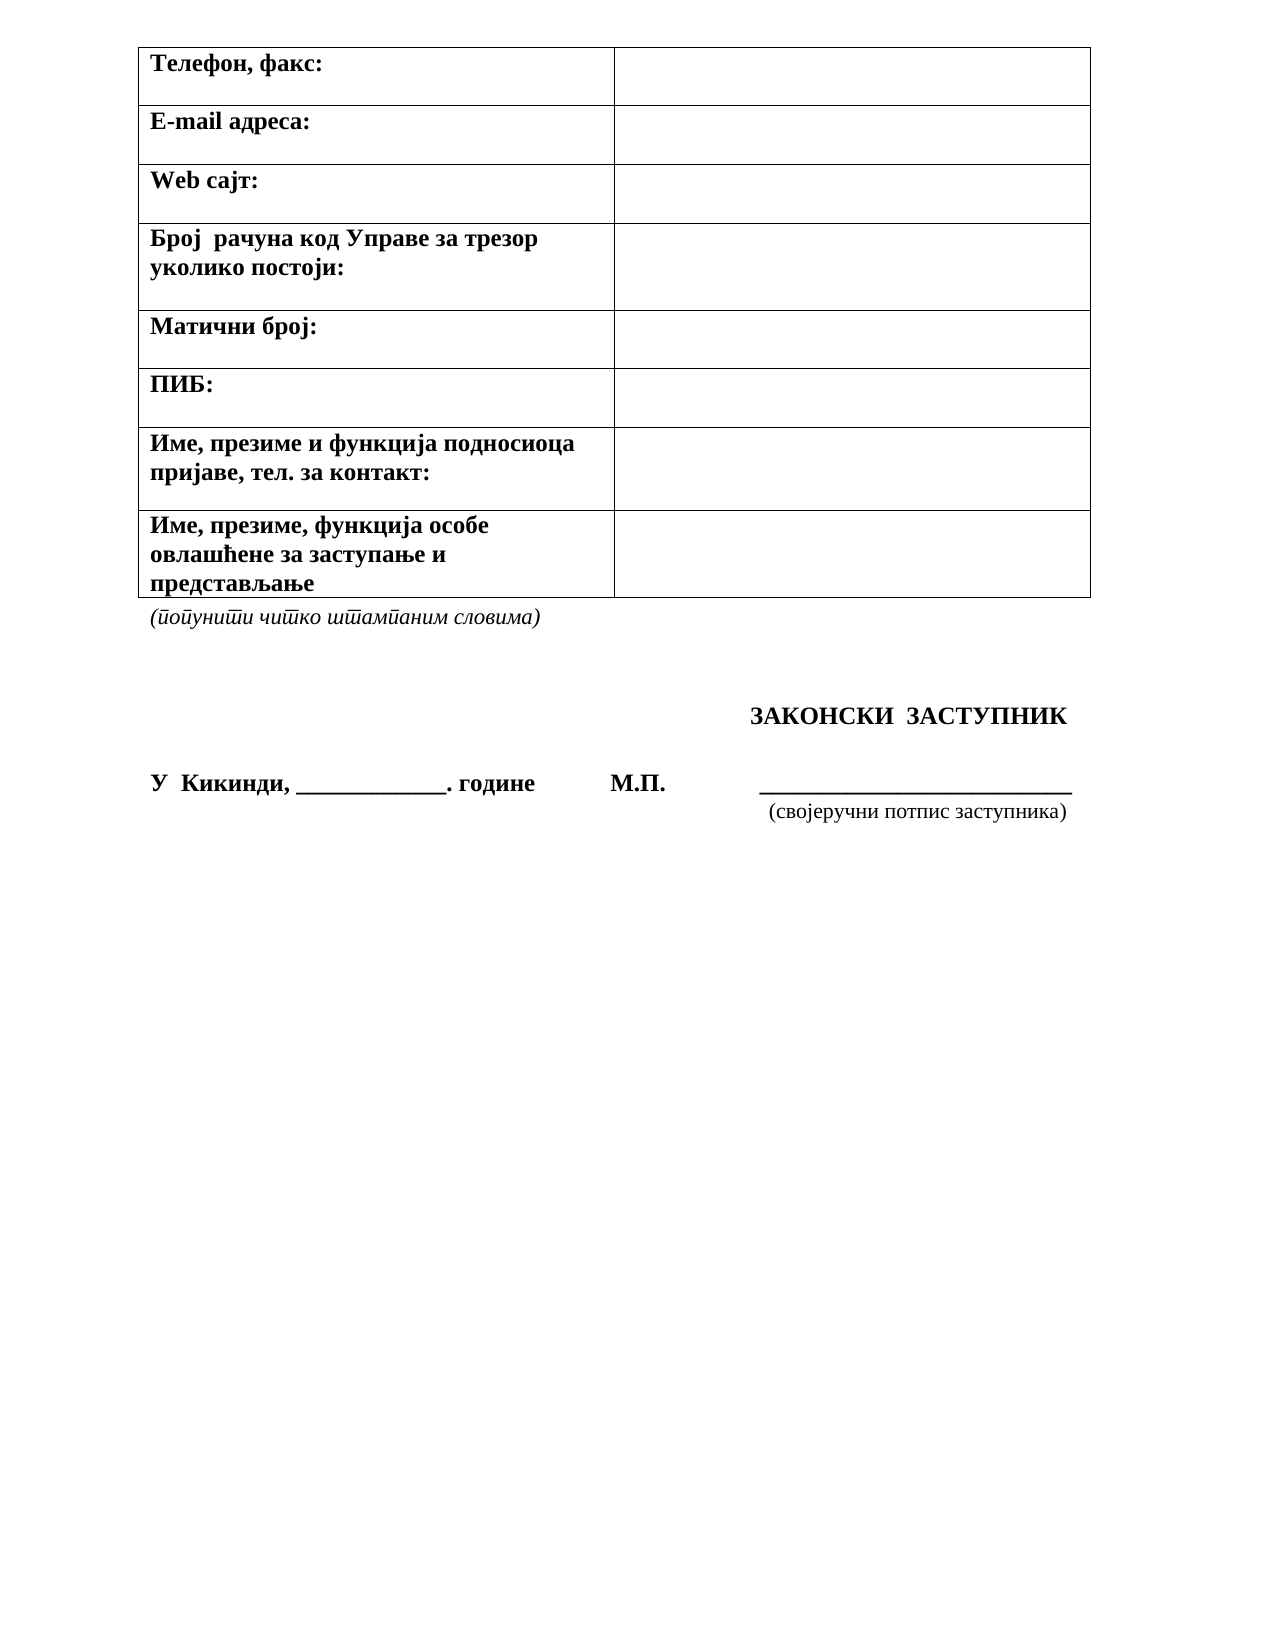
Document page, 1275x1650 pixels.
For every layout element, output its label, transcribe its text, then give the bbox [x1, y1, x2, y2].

text ЗАКОНСКИ ЗАСТУПНИК [150, 698, 1125, 731]
table_cell Број рачуна код Управе за трезор уколико постоји: [139, 224, 614, 310]
table_cell Име, презиме и функција подносиоца пријаве, тел. за контакт: [139, 428, 614, 509]
table_cell [615, 48, 1090, 105]
text (својеручни потпис заступника) [150, 798, 1125, 823]
table_cell [615, 511, 1090, 597]
table_cell [615, 106, 1090, 164]
table_cell ПИБ: [139, 369, 614, 427]
table_cell Телефон, факс: [139, 48, 614, 105]
table_cell Web сајт: [139, 165, 614, 222]
table_cell Матични број: [139, 311, 614, 368]
table_cell [615, 428, 1090, 509]
table_cell [615, 311, 1090, 368]
table_cell Име, презиме, функција особе овлашћене за заступање и представљање [139, 511, 614, 597]
text У Кикинди, ____________. године М.П. _________________________ [150, 764, 1125, 798]
text (попунити читко штампаним словима) [150, 598, 1125, 631]
table_cell [615, 165, 1090, 222]
table_cell [615, 224, 1090, 310]
table_cell [615, 369, 1090, 427]
table_cell Е-mail адреса: [139, 106, 614, 164]
